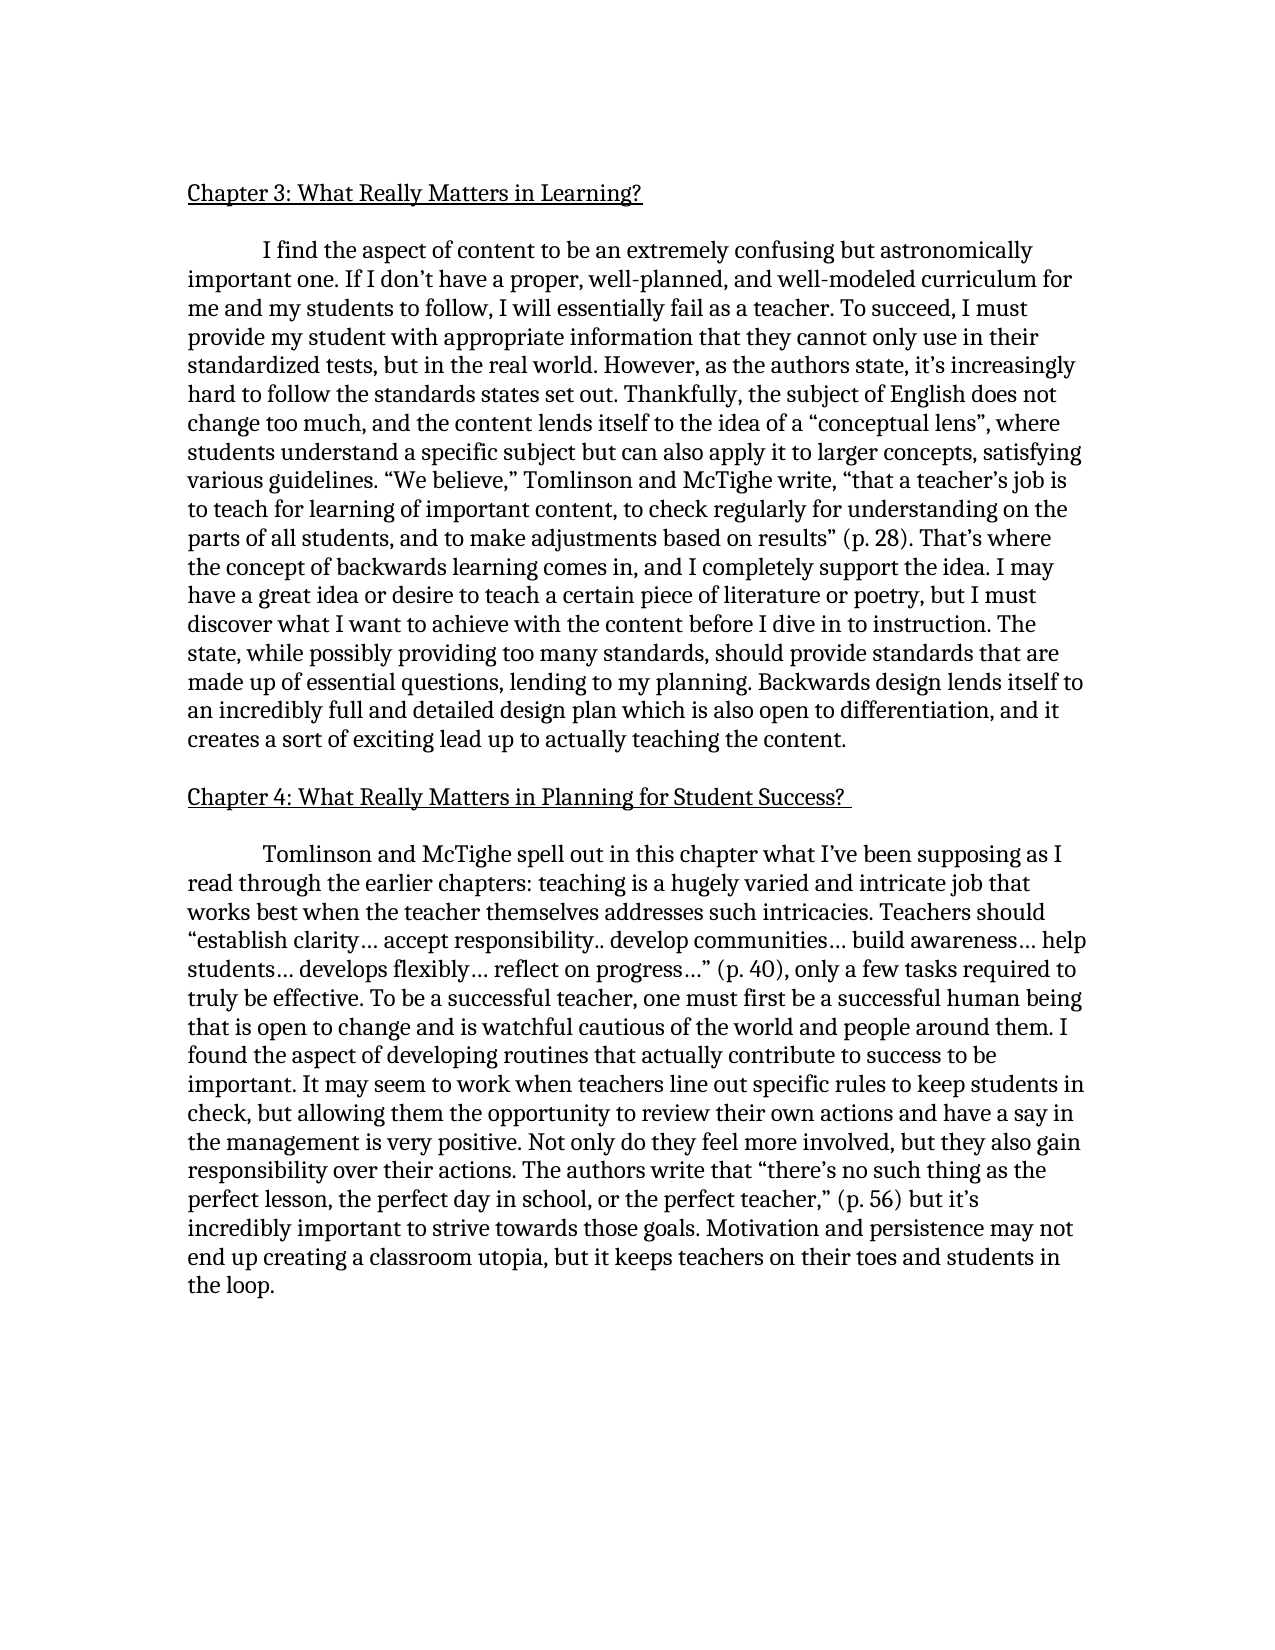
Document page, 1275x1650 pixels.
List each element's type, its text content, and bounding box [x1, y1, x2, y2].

text I find the aspect of content to be an extremely confusing but astronomically important one. If I don’t have a proper, well-planned, and well-modeled curriculum for me and my students to follow, I will essentially fail as a teacher. To succeed, I must provide my student with appropriate information that they cannot only use in their standardized tests, but in the real world. However, as the authors state, it’s increasingly hard to follow the standards states set out. Thankfully, the subject of English does not change too much, and the content lends itself to the idea of a “conceptual lens”, where students understand a specific subject but can also apply it to larger concepts, satisfying various guidelines. “We believe,” Tomlinson and McTighe write, “that a teacher’s job is to teach for learning of important content, to check regularly for understanding on the parts of all students, and to make adjustments based on results” (p. 28). That’s where the concept of backwards learning comes in, and I completely support the idea. I may have a great idea or desire to teach a certain piece of literature or poetry, but I must discover what I want to achieve with the content before I dive in to instruction. The state, while possibly providing too many standards, should provide standards that are made up of essential questions, lending to my planning. Backwards design lends itself to an incredibly full and detailed design plan which is also open to differentiation, and it creates a sort of exciting lead up to actually teaching the content. [187, 236, 1087, 754]
text Tomlinson and McTighe spell out in this chapter what I’ve been supposing as I read through the earlier chapters: teaching is a hugely varied and intricate job that works best when the teacher themselves addresses such intricacies. Teachers should “establish clarity… accept responsibility.. develop communities… build awareness… help students… develops flexibly… reflect on progress…” (p. 40), only a few tasks required to truly be effective. To be a successful teacher, one must first be a successful human being that is open to change and is watchful cautious of the world and people around them. I found the aspect of developing routines that actually contribute to success to be important. It may seem to work when teachers line out specific rules to keep students in check, but allowing them the opportunity to review their own actions and have a say in the management is very positive. Not only do they feel more involved, but they also gain responsibility over their actions. The authors write that “there’s no such thing as the perfect lesson, the perfect day in school, or the perfect teacher,” (p. 56) but it’s incredibly important to strive towards those goals. Motivation and persistence may not end up creating a classroom utopia, but it keeps teachers on their toes and students in the loop. [187, 840, 1087, 1300]
text Chapter 4: What Really Matters in Planning for Student Success? [187, 782, 1087, 811]
text Chapter 3: What Really Matters in Learning? [187, 179, 1087, 207]
